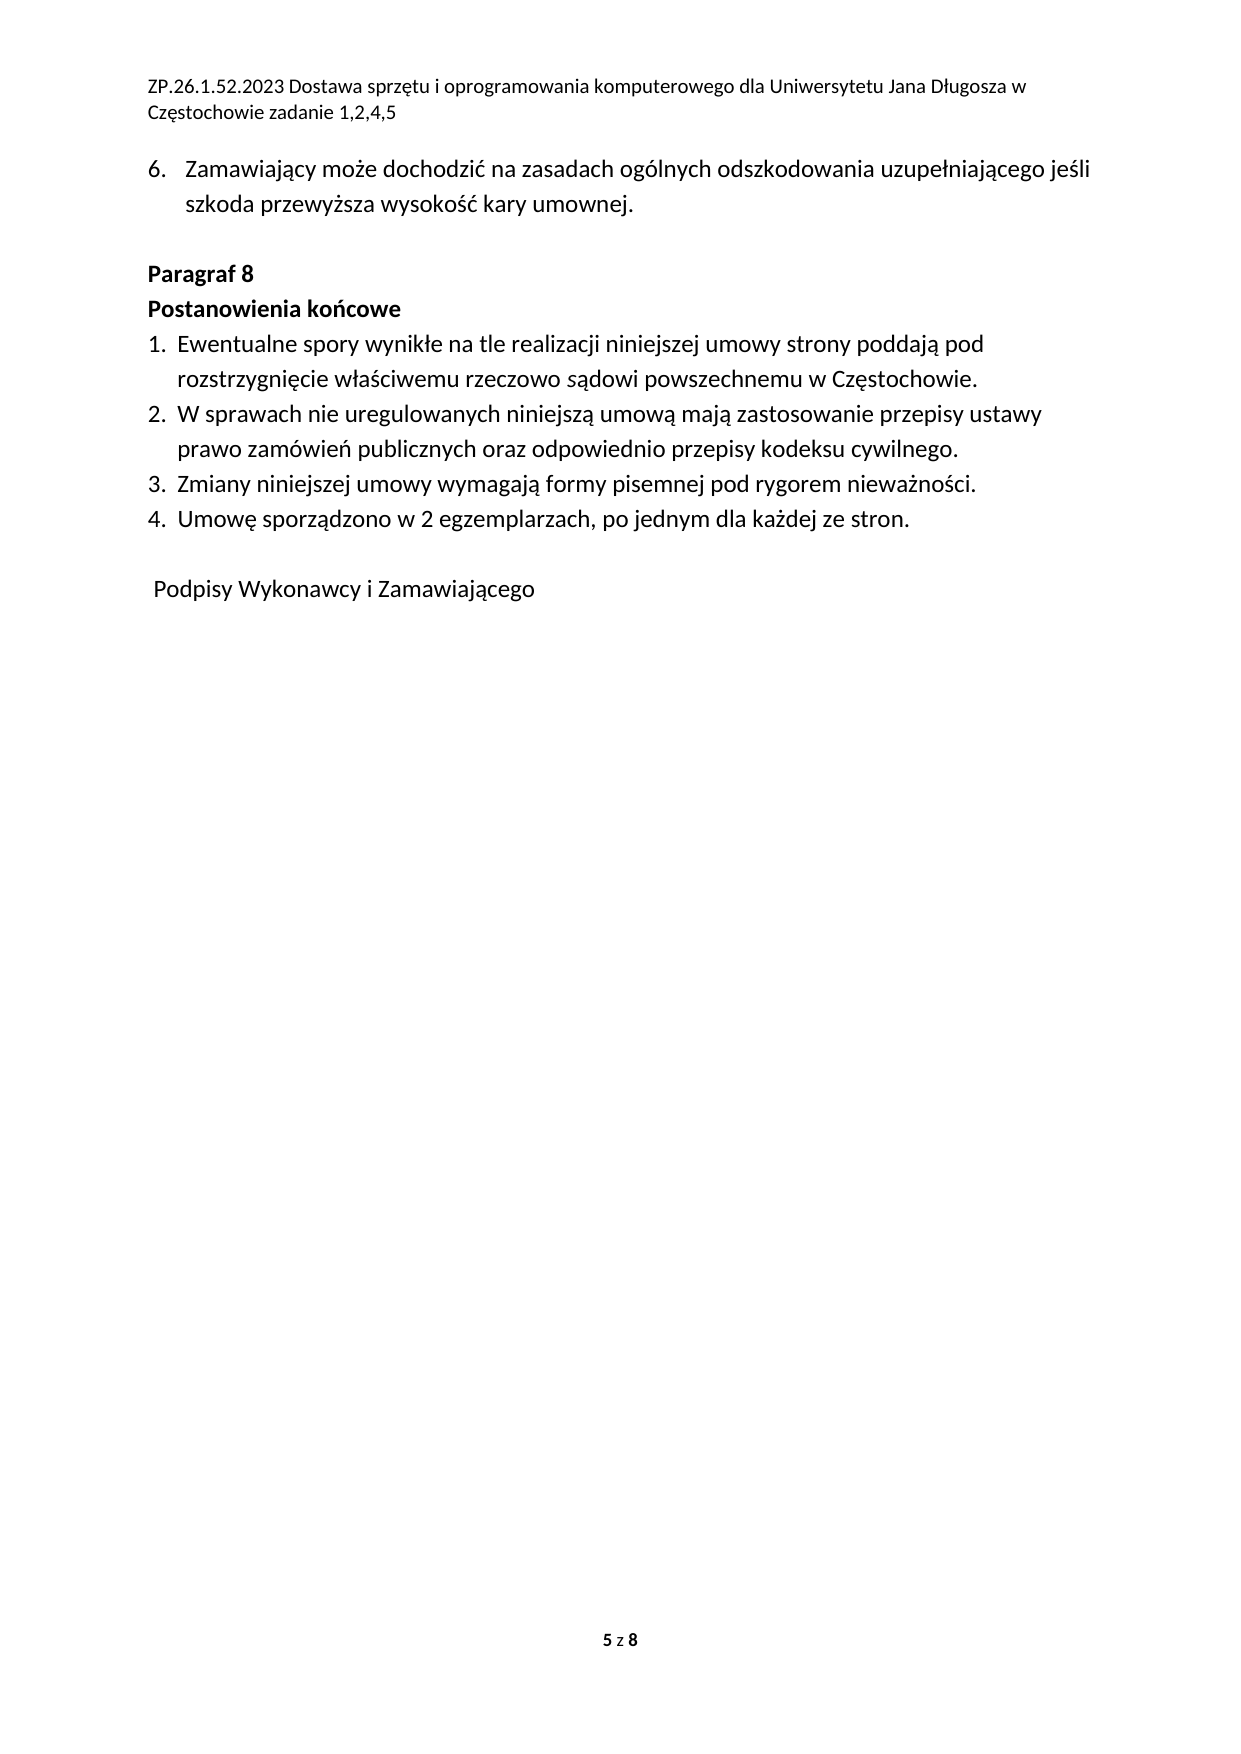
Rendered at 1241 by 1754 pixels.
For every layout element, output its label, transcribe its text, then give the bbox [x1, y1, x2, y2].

list Zamawiający może dochodzić na zasadach ogólnych odszkodowania uzupełniającego jeśli szkoda przewyższa wysokość kary umownej. [148, 153, 1093, 219]
text Podpisy Wykonawcy i Zamawiającego [148, 573, 1093, 604]
subtitle Postanowienia końcowe [148, 293, 1093, 324]
list Umowę sporządzono w 2 egzemplarzach, po jednym dla każdej ze stron. [148, 503, 1093, 534]
list Ewentualne spory wynikłe na tle realizacji niniejszej umowy strony poddają pod rozstrzygnięcie właściwemu rzeczowo sądowi powszechnemu w Częstochowie. [148, 328, 1093, 394]
text Paragraf 8 [148, 258, 1093, 289]
list Zmiany niniejszej umowy wymagają formy pisemnej pod rygorem nieważności. [148, 468, 1093, 499]
list W sprawach nie uregulowanych niniejszą umową mają zastosowanie przepisy ustawy prawo zamówień publicznych oraz odpowiednio przepisy kodeksu cywilnego. [148, 398, 1093, 464]
